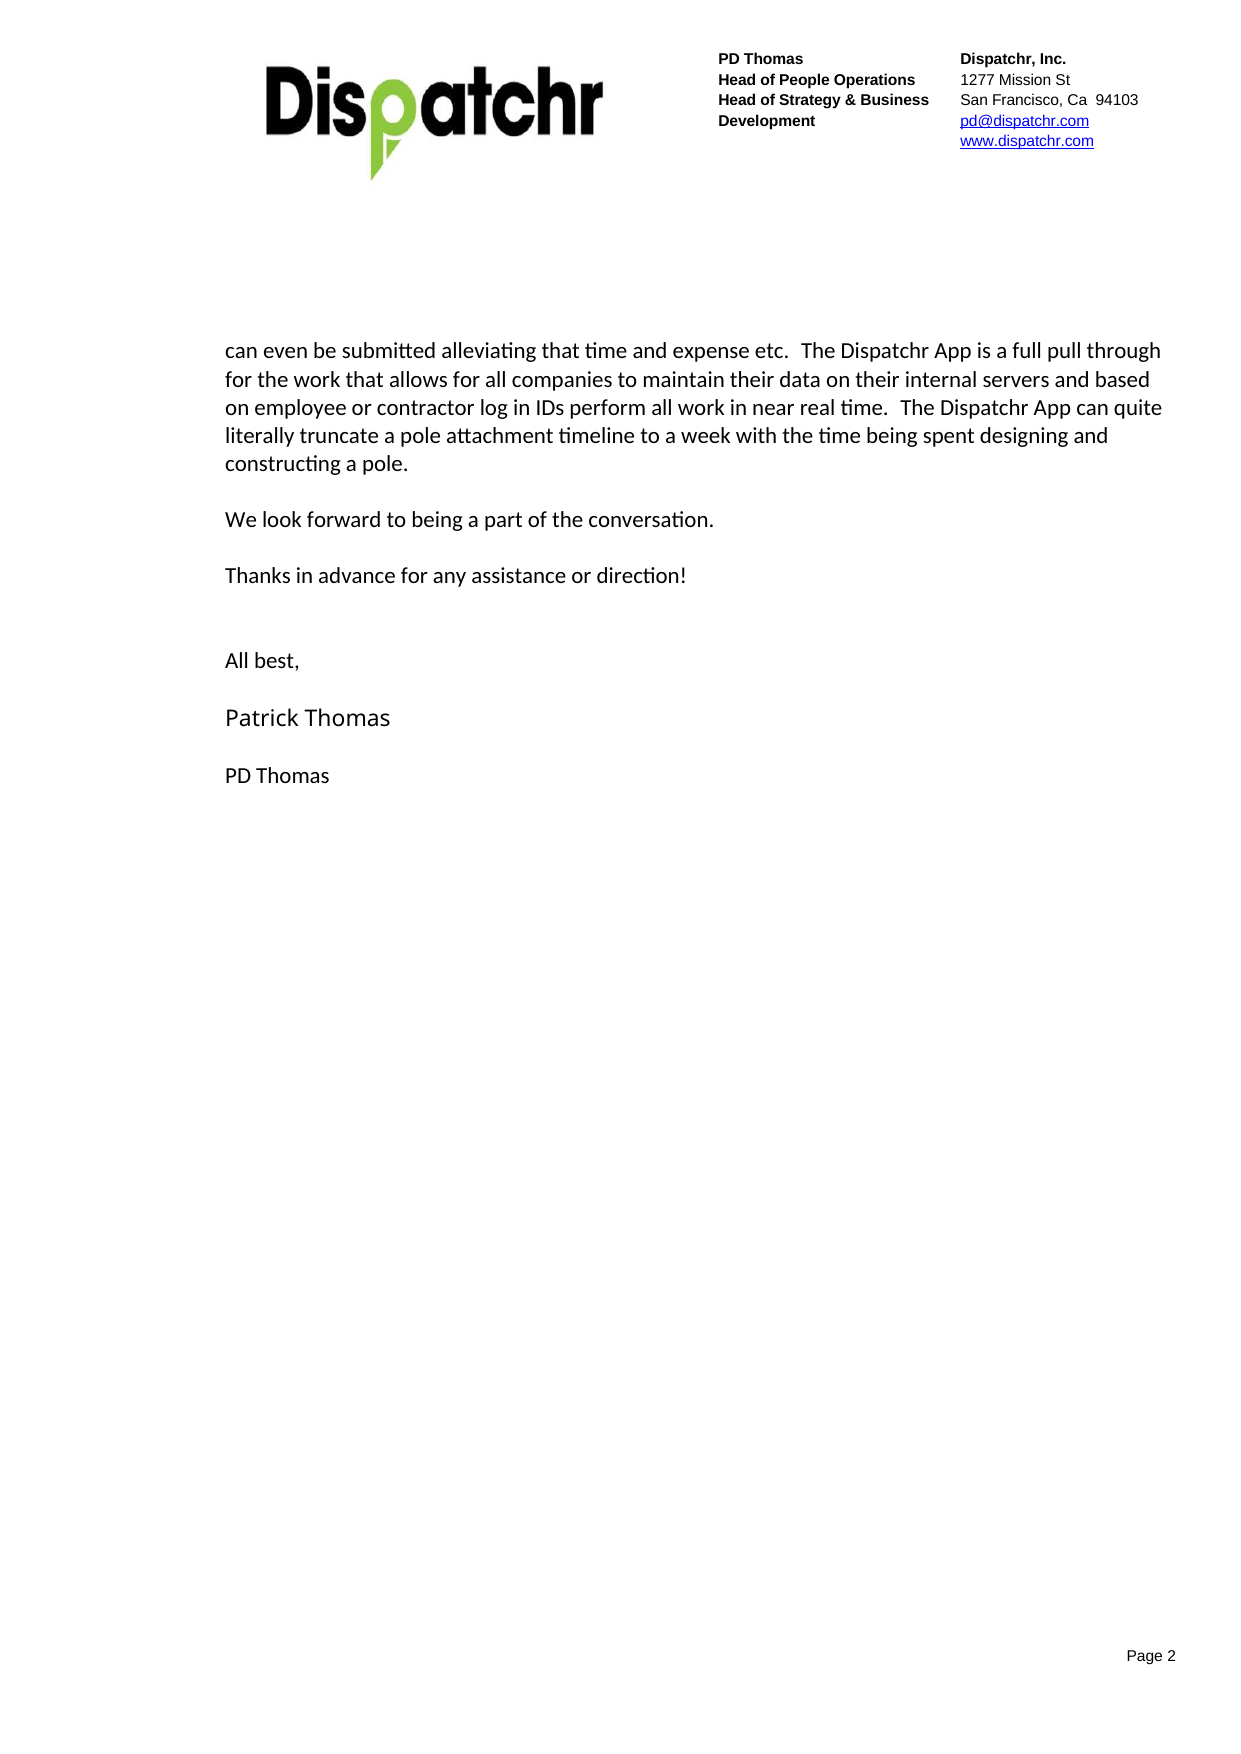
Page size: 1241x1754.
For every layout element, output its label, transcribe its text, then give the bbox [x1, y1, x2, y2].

text Patrick Thomas [225, 702, 1176, 733]
picture [251, 47, 614, 188]
text Thanks in advance for any assistance or direction! [225, 561, 1176, 589]
text All best, [225, 646, 1176, 674]
text We look forward to being a part of the conversation. [225, 505, 1176, 533]
text PD Thomas [225, 761, 1176, 789]
